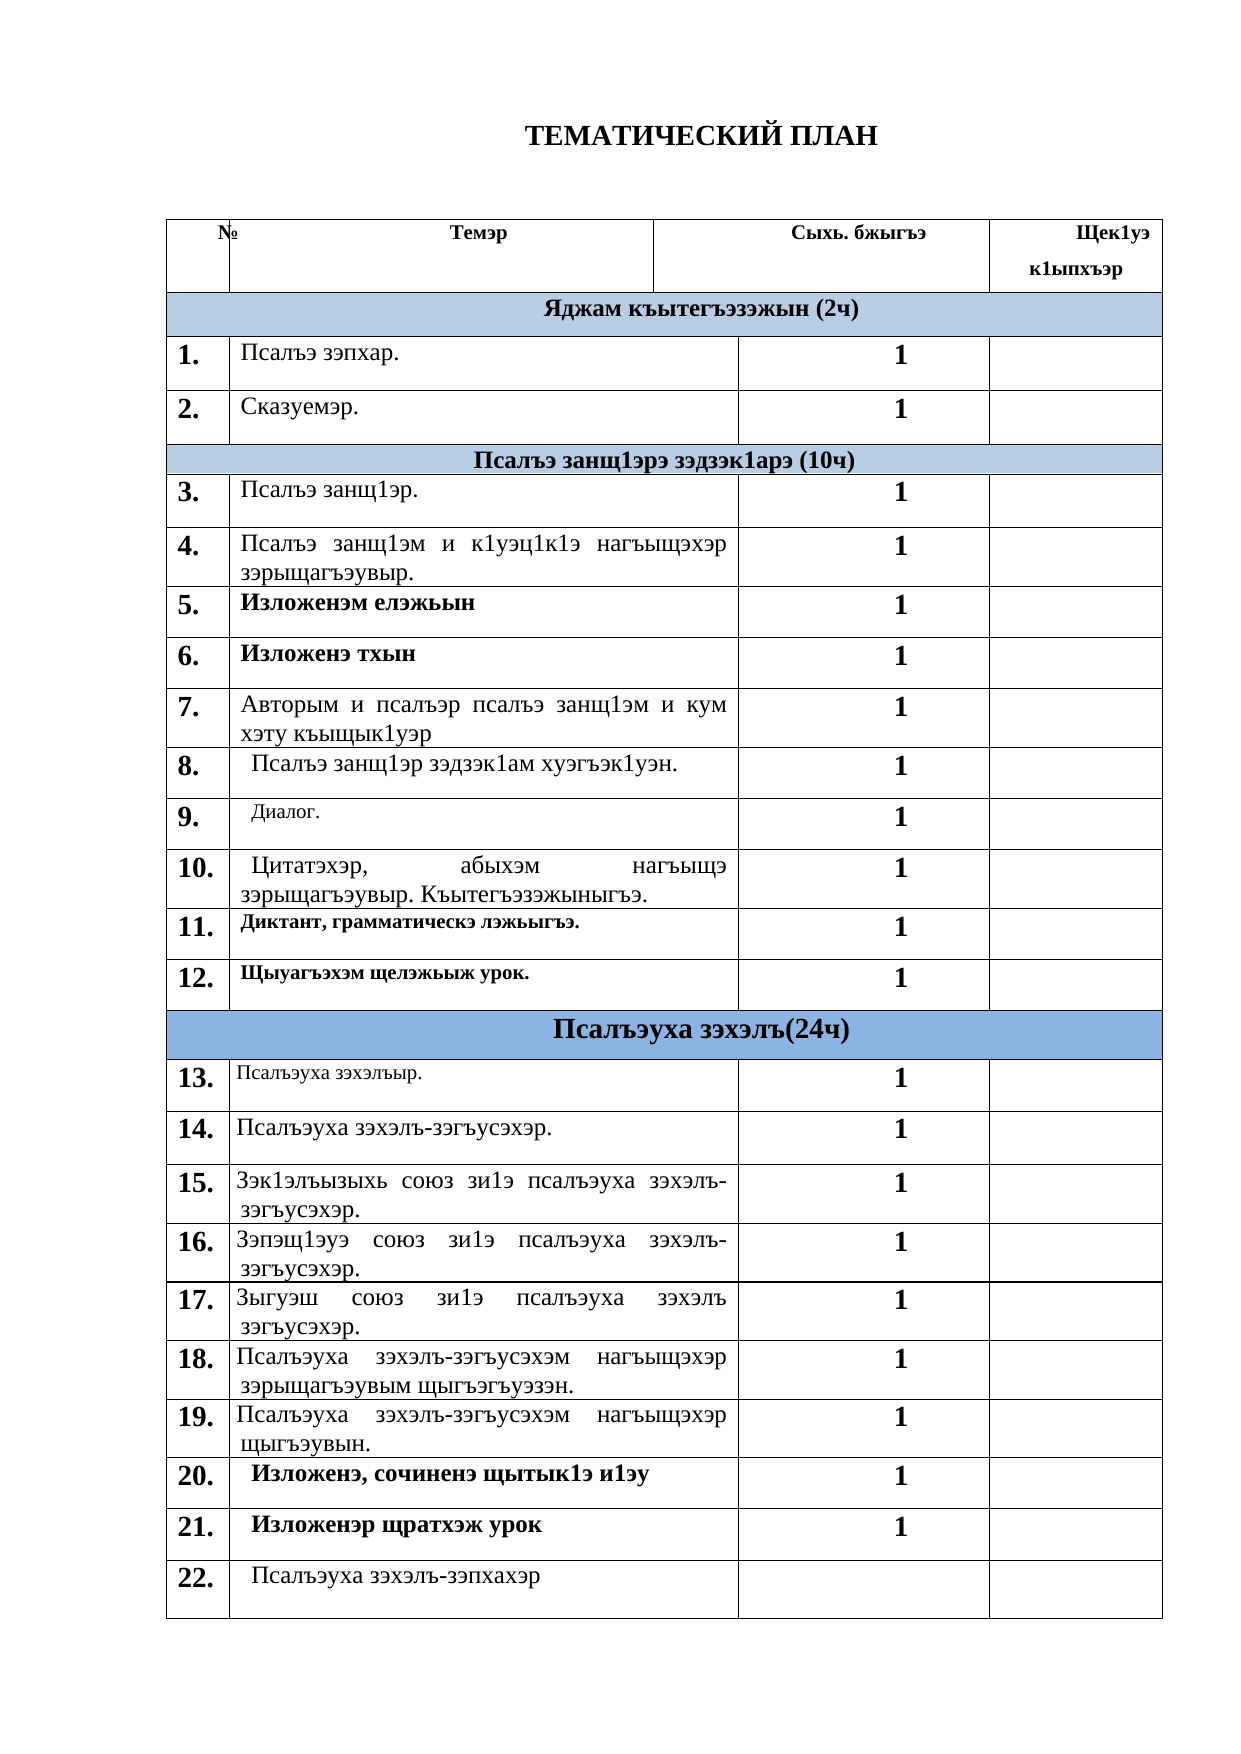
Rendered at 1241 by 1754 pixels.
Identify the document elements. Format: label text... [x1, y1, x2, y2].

table_cell Псалъэ занщ1эр. [230, 475, 738, 527]
table_cell [167, 391, 229, 444]
table_cell [167, 1112, 229, 1164]
table_cell [990, 391, 1162, 444]
table_cell [990, 850, 1162, 908]
table_cell Псалъэ занщ1эм и к1уэц1к1э нагъыщэхэр зэрыщагъэувыр. [230, 528, 738, 586]
table_cell [990, 587, 1162, 637]
table_cell 1 [739, 1224, 989, 1281]
table_cell Зэпэщ1эуэ союз зи1э псалъэуха зэхэлъ-зэгъусэхэр. [230, 1224, 738, 1281]
table_cell 1 [739, 638, 989, 688]
table_cell Щыуагъэхэм щелэжьыж урок. [230, 960, 738, 1010]
table_cell [167, 1224, 229, 1281]
text ТЕМАТИЧЕСКИЙ ПЛАН [177, 118, 1152, 152]
table_cell [990, 1165, 1162, 1223]
table_cell 1 [739, 960, 989, 1010]
table_cell 1 [739, 337, 989, 390]
table_cell [739, 1561, 989, 1618]
table_cell [167, 475, 229, 527]
table_cell [990, 528, 1162, 586]
table_cell [990, 1283, 1162, 1340]
table_cell 1 [739, 1112, 989, 1164]
table_cell [167, 960, 229, 1010]
table_cell Диктант, грамматическэ лэжьыгъэ. [230, 909, 738, 959]
table_cell [167, 1400, 229, 1457]
table_cell Зыгуэш союз зи1э псалъэуха зэхэлъ зэгъусэхэр. [230, 1283, 738, 1340]
table_cell [990, 638, 1162, 688]
table_cell [167, 1341, 229, 1398]
table_cell [990, 1509, 1162, 1559]
table_cell 1 [739, 587, 989, 637]
table_cell Псалъэуха зэхэлъ-зэпхахэр [230, 1561, 738, 1618]
table_cell 1 [739, 1165, 989, 1223]
table_cell 1 [739, 689, 989, 747]
table_cell Цитатэхэр, абыхэм нагъыщэ зэрыщагъэувыр. Къытегъэзэжыныгъэ. [230, 850, 738, 908]
table_cell 1 [739, 528, 989, 586]
table_cell [167, 748, 229, 798]
table_cell 1 [739, 475, 989, 527]
table_cell [990, 1060, 1162, 1111]
table_cell 1 [739, 1400, 989, 1457]
table_cell [167, 1458, 229, 1508]
table_cell [990, 1112, 1162, 1164]
table_cell [990, 689, 1162, 747]
table_cell 1 [739, 799, 989, 849]
table_cell Изложенэр щратхэж урок [230, 1509, 738, 1559]
table_cell 1 [739, 1458, 989, 1508]
table_cell Псалъэуха зэхэлъ-зэгъусэхэр. [230, 1112, 738, 1164]
table_cell [990, 1561, 1162, 1618]
table_cell [167, 638, 229, 688]
table_cell [990, 909, 1162, 959]
table_cell [990, 337, 1162, 390]
table_cell Диалог. [230, 799, 738, 849]
table_cell Авторым и псалъэр псалъэ занщ1эм и кум хэту къыщык1уэр [230, 689, 738, 747]
table_cell Псалъэ зэпхар. [230, 337, 738, 390]
table_cell Псалъэуха зэхэлъ-зэгъусэхэм нагъыщэхэр зэрыщагъэувым щыгъэгъуэзэн. [230, 1341, 738, 1398]
table_cell [167, 909, 229, 959]
table_cell 1 [739, 1060, 989, 1111]
table_cell 1 [739, 1341, 989, 1398]
table_cell [167, 337, 229, 390]
table_cell Псалъэ занщ1эр зэдзэк1ам хуэгъэк1уэн. [230, 748, 738, 798]
table_cell [167, 528, 229, 586]
table_cell 1 [739, 748, 989, 798]
table_cell [990, 960, 1162, 1010]
table_cell [167, 799, 229, 849]
table_cell Изложенэ, сочиненэ щытык1э и1эу [230, 1458, 738, 1508]
table_cell 1 [739, 909, 989, 959]
table_header № [167, 220, 229, 292]
table_cell [990, 475, 1162, 527]
table_cell [167, 1283, 229, 1340]
table_cell 1 [739, 850, 989, 908]
table_cell Псалъэуха зэхэлъыр. [230, 1060, 738, 1111]
table_cell [167, 689, 229, 747]
table_cell Сказуемэр. [230, 391, 738, 444]
table_header Сыхь. бжыгъэ [654, 220, 989, 292]
table_cell Зэк1элъызыхь союз зи1э псалъэуха зэхэлъ-зэгъусэхэр. [230, 1165, 738, 1223]
table_cell [990, 799, 1162, 849]
table_cell [167, 1509, 229, 1559]
table_cell Псалъэуха зэхэлъ-зэгъусэхэм нагъыщэхэр щыгъэувын. [230, 1400, 738, 1457]
table_cell [990, 1224, 1162, 1281]
table_cell [167, 1165, 229, 1223]
table_cell Псалъэ занщ1эрэ зэдзэк1арэ (10ч) [167, 445, 1162, 473]
table_cell 1 [739, 391, 989, 444]
table_cell Псалъэуха зэхэлъ(24ч) [167, 1011, 1162, 1059]
table_cell 1 [739, 1509, 989, 1559]
table_cell [167, 587, 229, 637]
table_cell Изложенэм елэжьын [230, 587, 738, 637]
table_cell [990, 1341, 1162, 1398]
table_cell [990, 748, 1162, 798]
table_cell [167, 850, 229, 908]
table_cell Яджам къытегъэзэжын (2ч) [167, 293, 1162, 336]
table_cell 1 [739, 1283, 989, 1340]
table_cell [167, 1561, 229, 1618]
table_cell Изложенэ тхын [230, 638, 738, 688]
table_header Щек1уэк1ыпхъэр [990, 220, 1162, 292]
table_cell [990, 1458, 1162, 1508]
table_cell [990, 1400, 1162, 1457]
table_cell [167, 1060, 229, 1111]
table_header Темэр [230, 220, 653, 292]
